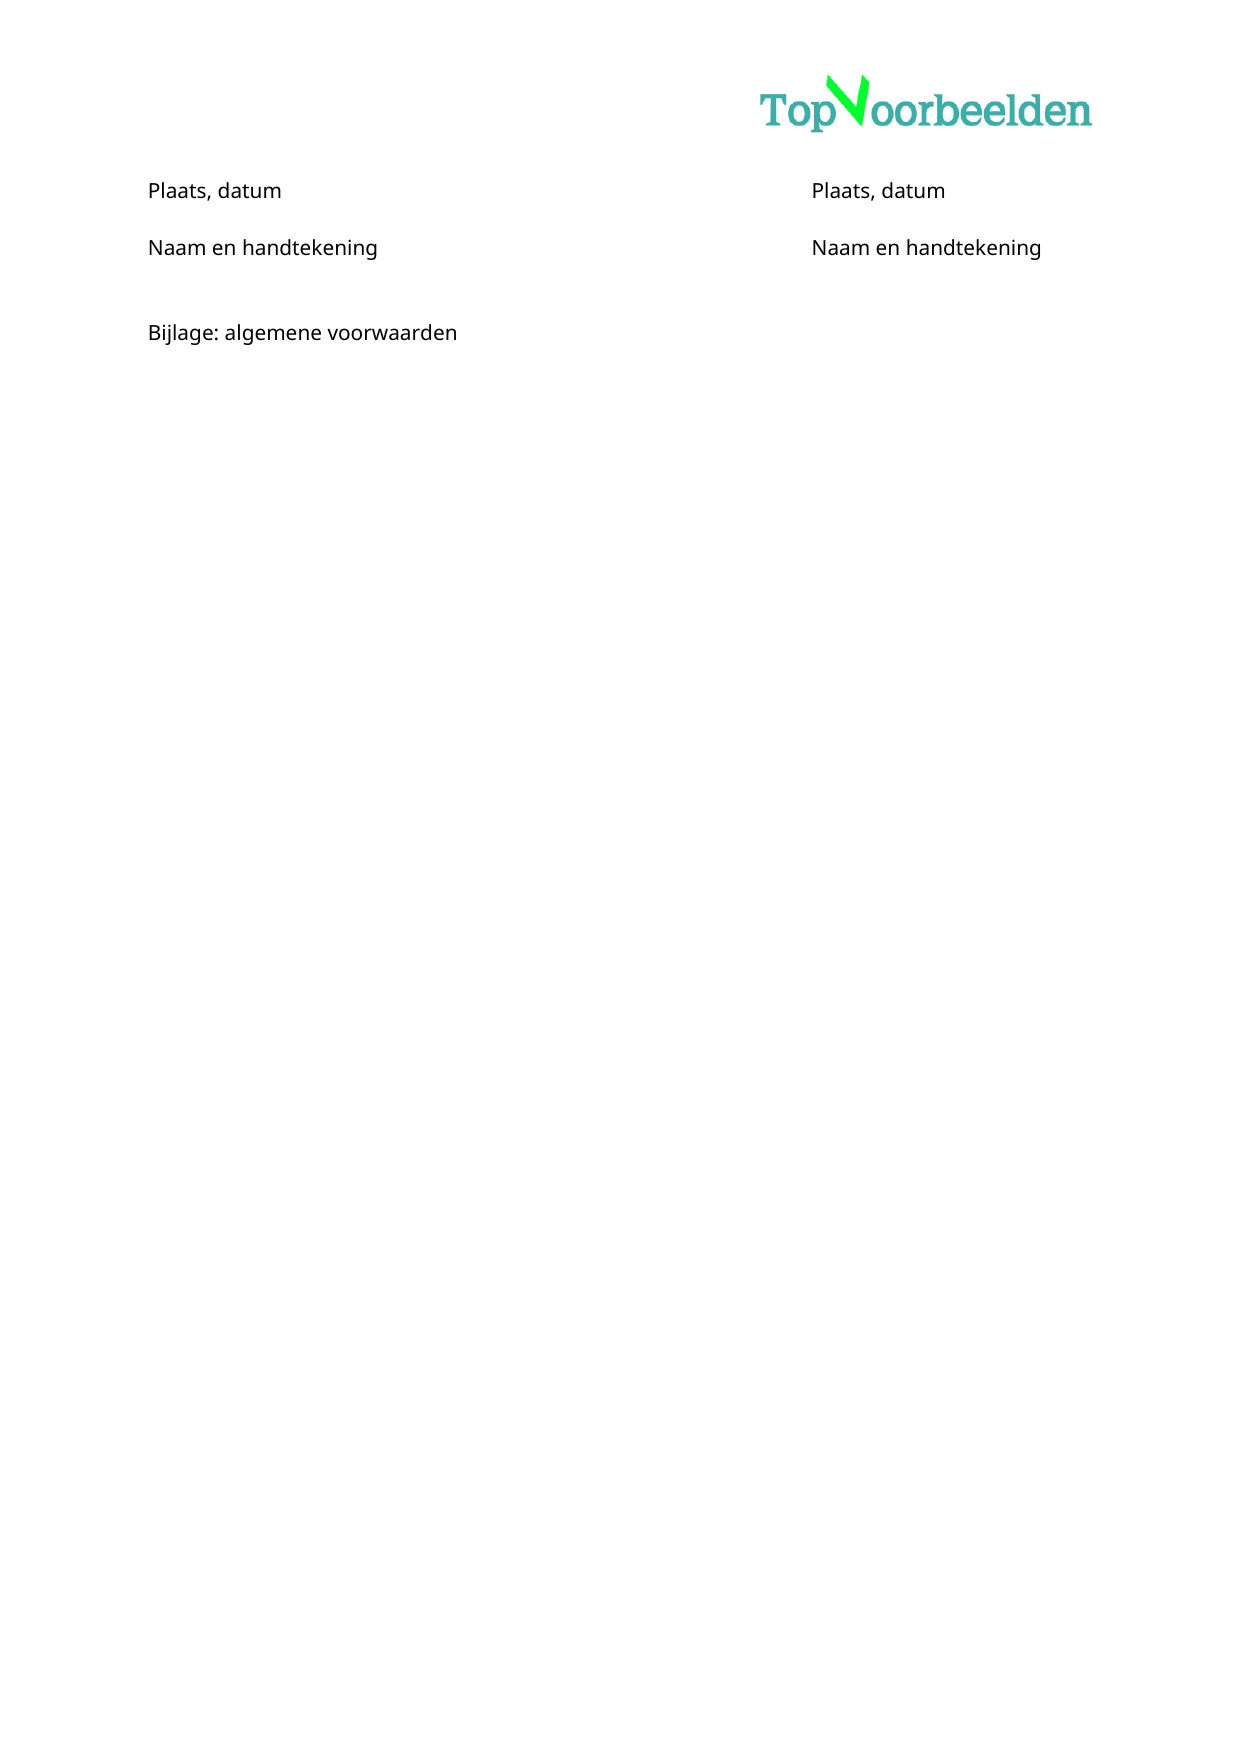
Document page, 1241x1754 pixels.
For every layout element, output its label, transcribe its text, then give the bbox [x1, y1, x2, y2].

text Plaats, datum Plaats, datum [148, 176, 1093, 204]
picture [759, 73, 1093, 133]
text Bijlage: algemene voorwaarden [148, 318, 1093, 347]
text Naam en handtekening Naam en handtekening [148, 233, 1093, 261]
